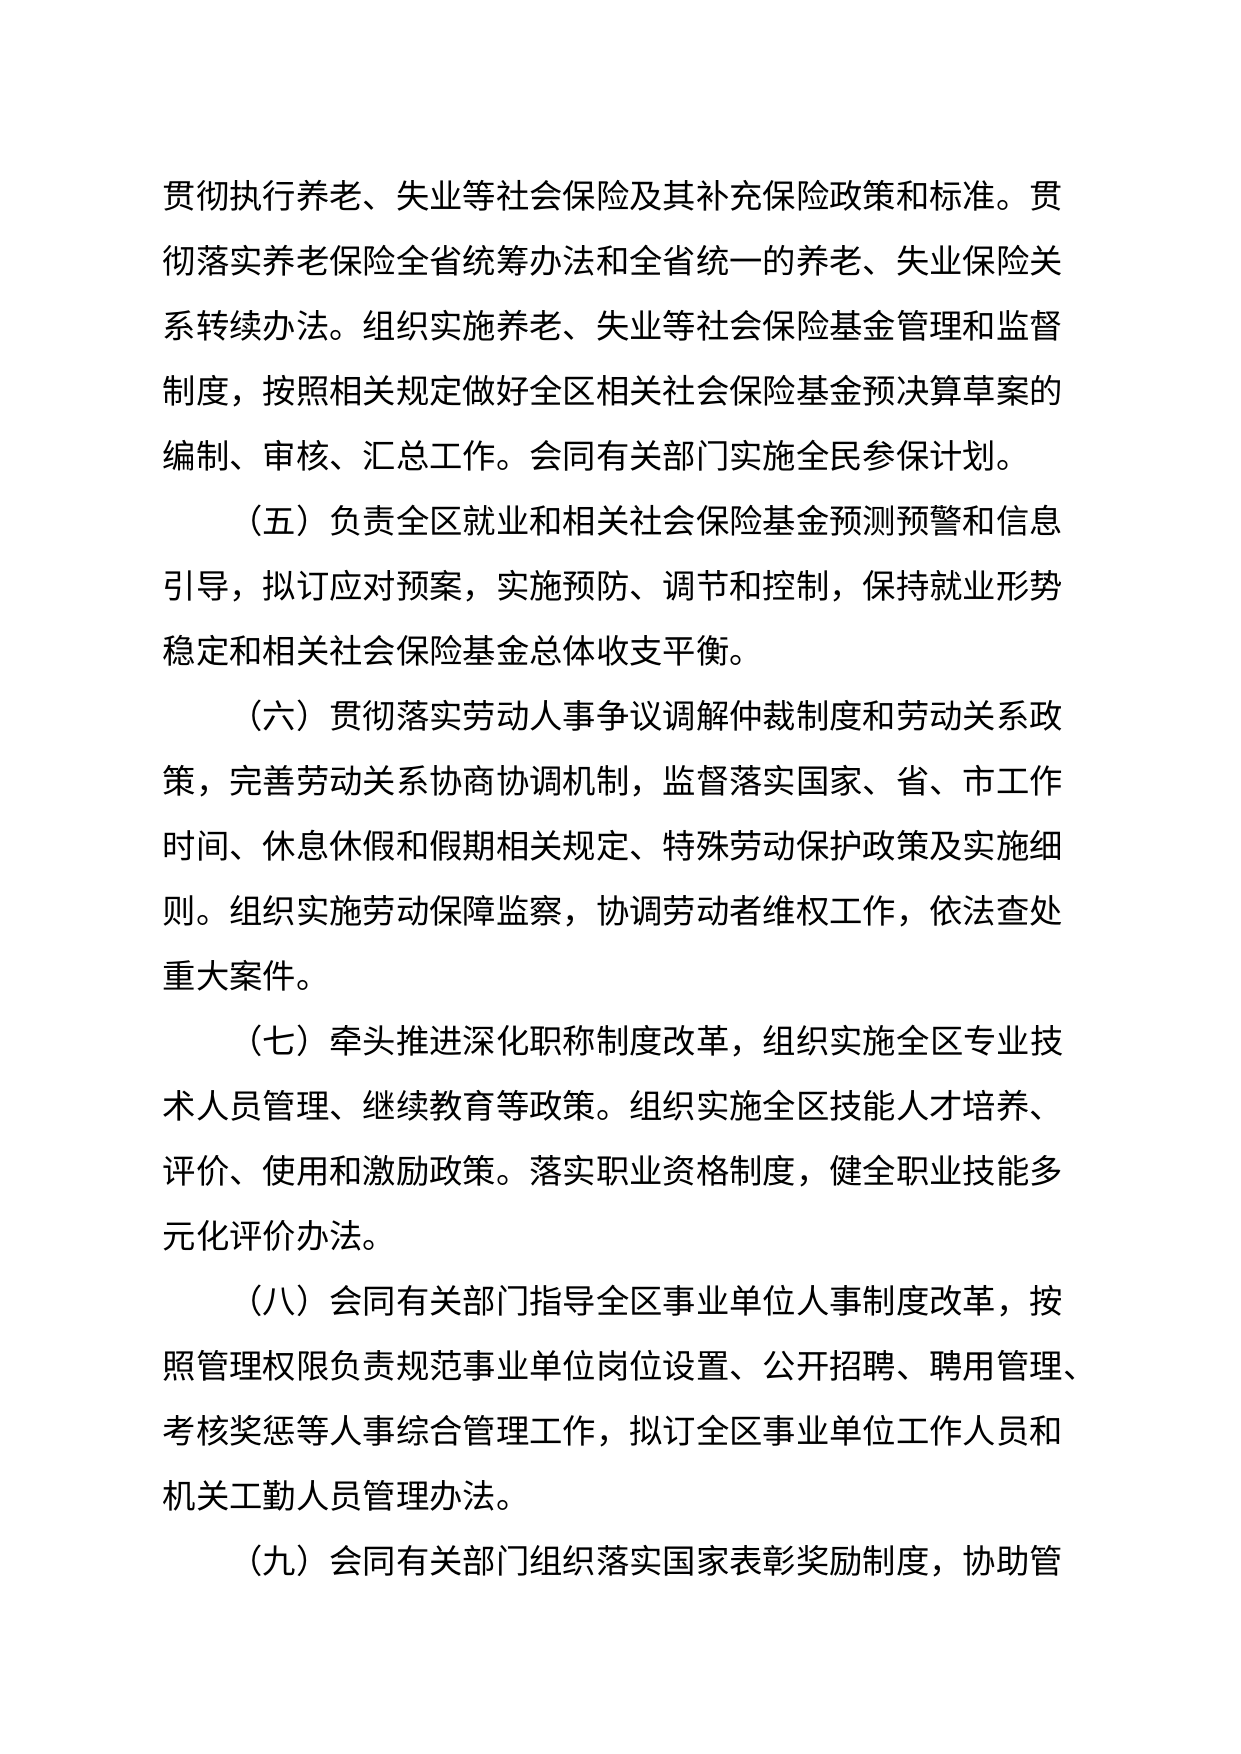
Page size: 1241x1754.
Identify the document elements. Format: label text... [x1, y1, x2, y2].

text （七）牵头推进深化职称制度改革，组织实施全区专业技术人员管理、继续教育等政策。组织实施全区技能人才培养、评价、使用和激励政策。落实职业资格制度，健全职业技能多元化评价办法。 [162, 1007, 1063, 1267]
text （八）会同有关部门指导全区事业单位人事制度改革，按照管理权限负责规范事业单位岗位设置、公开招聘、聘用管理、考核奖惩等人事综合管理工作，拟订全区事业单位工作人员和机关工勤人员管理办法。 [162, 1267, 1063, 1527]
text （五）负责全区就业和相关社会保险基金预测预警和信息引导，拟订应对预案，实施预防、调节和控制，保持就业形势稳定和相关社会保险基金总体收支平衡。 [162, 487, 1063, 682]
text （六）贯彻落实劳动人事争议调解仲裁制度和劳动关系政策，完善劳动关系协商协调机制，监督落实国家、省、市工作时间、休息休假和假期相关规定、特殊劳动保护政策及实施细则。组织实施劳动保障监察，协调劳动者维权工作，依法查处重大案件。 [162, 682, 1063, 1007]
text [162, 162, 1063, 487]
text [162, 1527, 1063, 1592]
